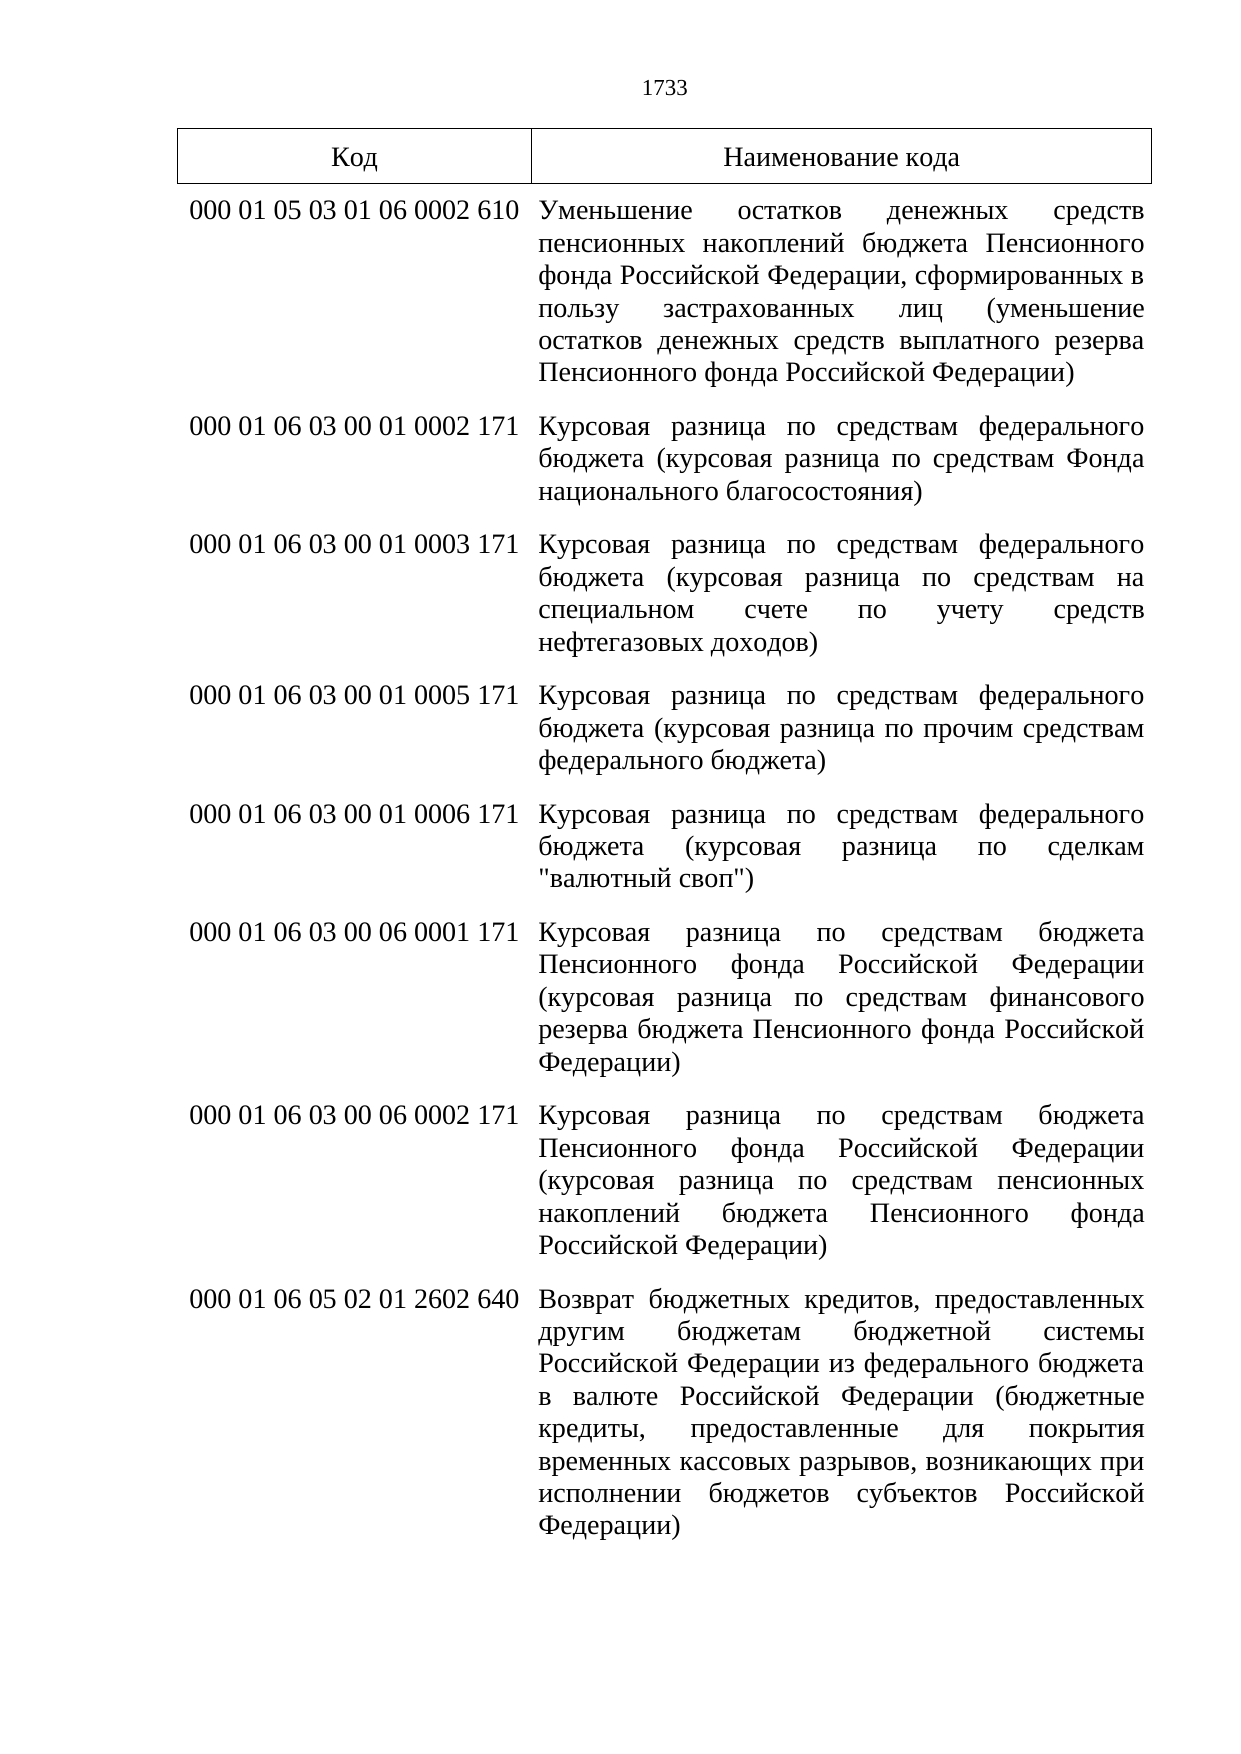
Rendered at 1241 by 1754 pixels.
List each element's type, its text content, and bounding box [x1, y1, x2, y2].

table_cell 000 01 06 05 02 01 2602 640 [177, 1271, 532, 1551]
table_cell Курсовая разница по средствам бюджета Пенсионного фонда Российской Федерации (курсовая разница по средствам финансового резерва бюджета Пенсионного фонда Российской Федерации) [532, 905, 1152, 1088]
table_cell Курсовая разница по средствам федерального бюджета (курсовая разница по сделкам "валютный своп") [532, 786, 1152, 904]
table_cell Курсовая разница по средствам федерального бюджета (курсовая разница по средствам Фонда национального благосостояния) [532, 399, 1152, 517]
table_cell Курсовая разница по средствам федерального бюджета (курсовая разница по прочим средствам федерального бюджета) [532, 668, 1152, 786]
table_cell 000 01 06 03 00 01 0003 171 [177, 517, 532, 668]
table_header Наименование кода [532, 129, 1151, 183]
table_cell 000 01 06 03 00 01 0005 171 [177, 668, 532, 786]
table_cell Курсовая разница по средствам федерального бюджета (курсовая разница по средствам на специальном счете по учету средств нефтегазовых доходов) [532, 517, 1152, 668]
table_cell 000 01 06 03 00 06 0002 171 [177, 1088, 532, 1271]
table_cell Возврат бюджетных кредитов, предоставленных другим бюджетам бюджетной системы Российской Федерации из федерального бюджета в валюте Российской Федерации (бюджетные кредиты, предоставленные для покрытия временных кассовых разрывов, возникающих при исполнении бюджетов субъектов Российской Федерации) [532, 1271, 1152, 1551]
table_cell Уменьшение остатков денежных средств пенсионных накоплений бюджета Пенсионного фонда Российской Федерации, сформированных в пользу застрахованных лиц (уменьшение остатков денежных средств выплатного резерва Пенсионного фонда Российской Федерации) [532, 184, 1152, 398]
table_cell Курсовая разница по средствам бюджета Пенсионного фонда Российской Федерации (курсовая разница по средствам пенсионных накоплений бюджета Пенсионного фонда Российской Федерации) [532, 1088, 1152, 1271]
table_cell 000 01 05 03 01 06 0002 610 [177, 184, 532, 398]
table_header Код [178, 129, 531, 183]
table_cell 000 01 06 03 00 01 0006 171 [177, 786, 532, 904]
table_cell 000 01 06 03 00 06 0001 171 [177, 905, 532, 1088]
table_cell 000 01 06 03 00 01 0002 171 [177, 399, 532, 517]
